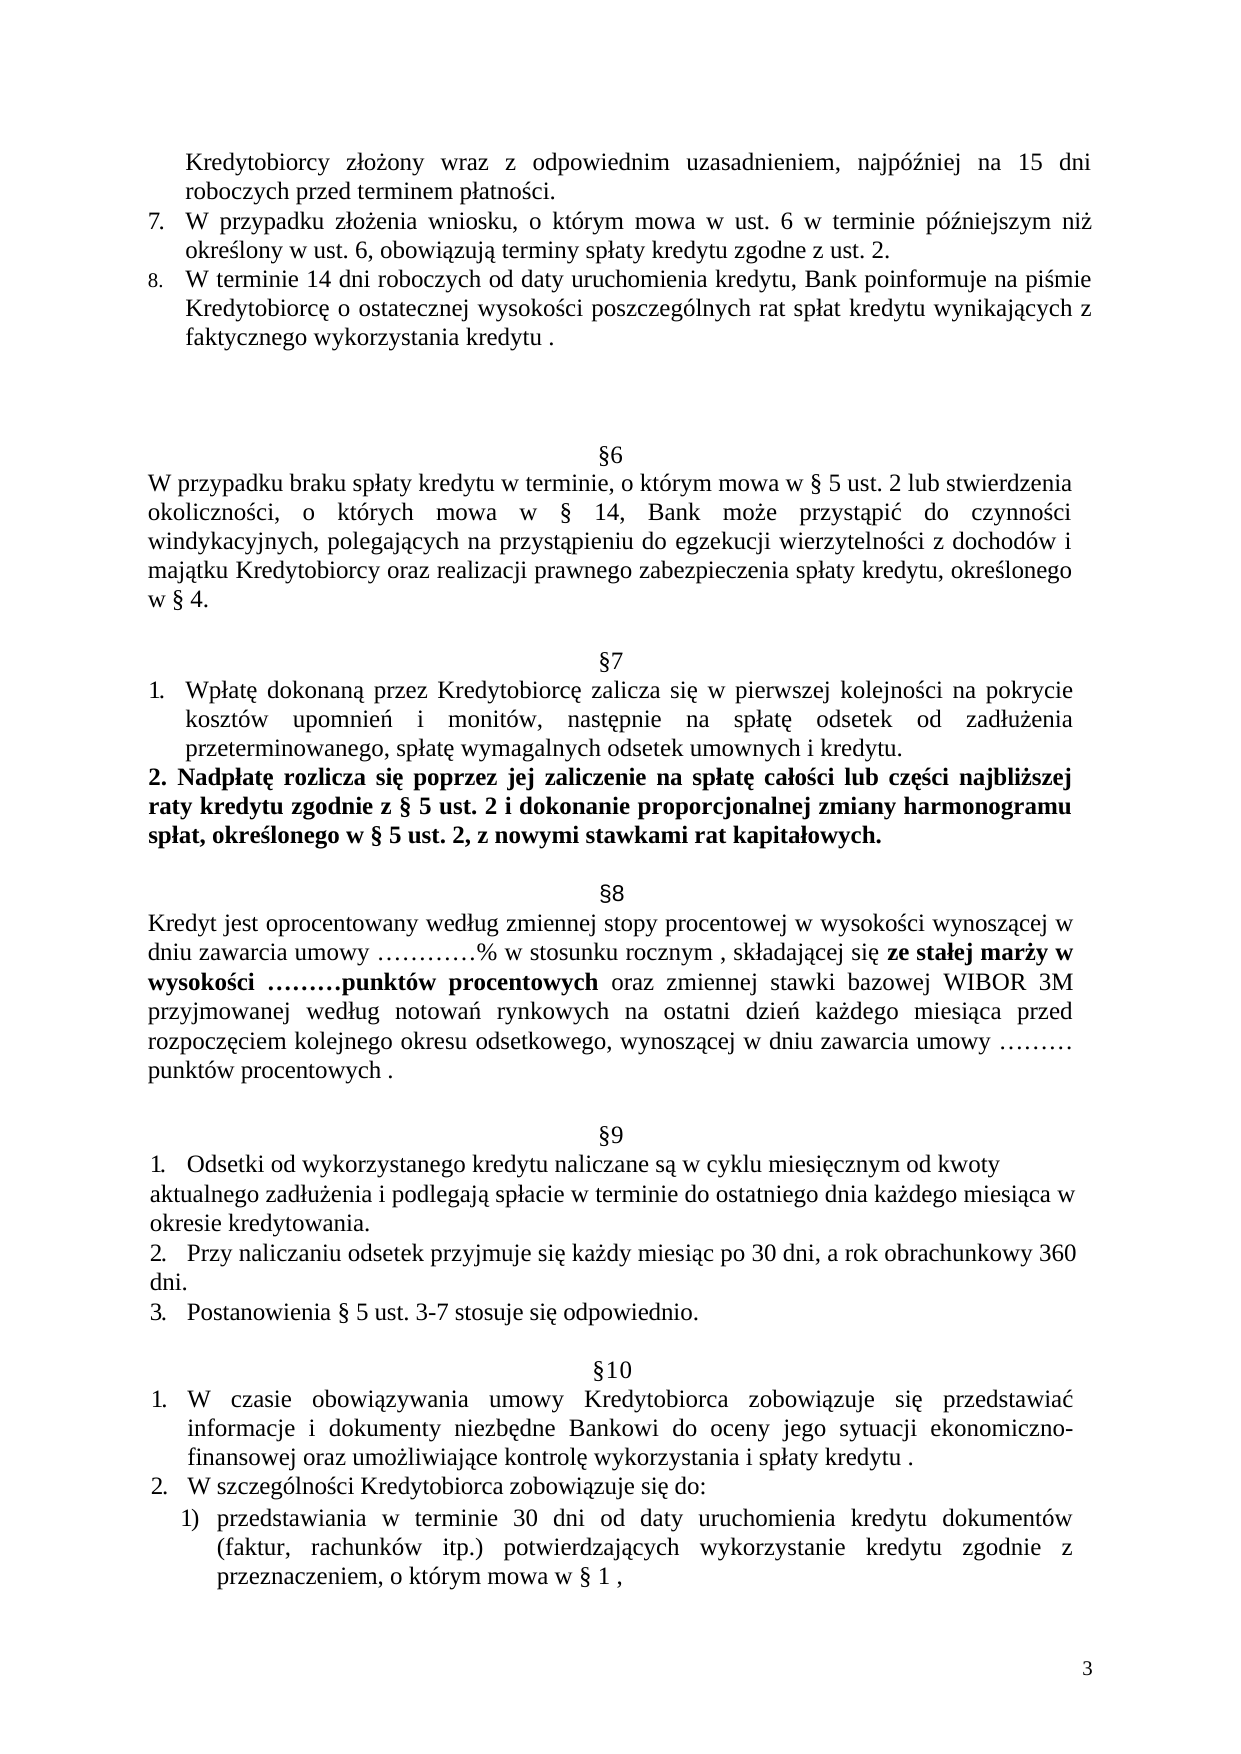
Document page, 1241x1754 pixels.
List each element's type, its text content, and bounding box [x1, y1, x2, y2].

list W czasie obowiązywania umowy Kredytobiorca zobowiązuje się przedstawiać informacje i dokumenty niezbędne Bankowi do oceny jego sytuacji ekonomiczno-finansowej oraz umożliwiające kontrolę wykorzystania i spłaty kredytu . [151, 1384, 1074, 1471]
list przedstawiania w terminie 30 dni od daty uruchomienia kredytu dokumentów (faktur, rachunków itp.) potwierdzających wykorzystanie kredytu zgodnie z przeznaczeniem, o którym mowa w § 1 , [180, 1503, 1073, 1590]
list Przy naliczaniu odsetek przyjmuje się każdy miesiąc po 30 dni, a rok obrachunkowy 360 dni. [149, 1237, 1093, 1296]
list Postanowienia § 5 ust. 3-7 stosuje się odpowiednio. [149, 1296, 1093, 1326]
list W szczególności Kredytobiorca zobowiązuje się do: [151, 1471, 1093, 1500]
text 2. Nadpłatę rozlicza się poprzez jej zaliczenie na spłatę całości lub części najbliższej raty kredytu zgodnie z § 5 ust. 2 i dokonanie proporcjonalnej zmiany harmonogramu spłat, określonego w § 5 ust. 2, z nowymi stawkami rat kapitałowych. [148, 762, 1073, 849]
text §9 [148, 1120, 1074, 1149]
text §6 [148, 440, 1073, 468]
text W przypadku braku spłaty kredytu w terminie, o którym mowa w § 5 ust. 2 lub stwierdzenia okoliczności, o których mowa w § 14, Bank może przystąpić do czynności windykacyjnych, polegających na przystąpieniu do egzekucji wierzytelności z dochodów i majątku Kredytobiorcy oraz realizacji prawnego zabezpieczenia spłaty kredytu, określonego w § 4. [148, 468, 1073, 613]
text §8 [148, 878, 1076, 908]
list Wpłatę dokonaną przez Kredytobiorcę zalicza się w pierwszej kolejności na pokrycie kosztów upomnień i monitów, następnie na spłatę odsetek od zadłużenia przeterminowanego, spłatę wymagalnych odsetek umownych i kredytu. [148, 675, 1074, 762]
text §10 [148, 1355, 1076, 1384]
text §7 [148, 646, 1074, 675]
list W terminie 14 dni roboczych od daty uruchomienia kredytu, Bank poinformuje na piśmie Kredytobiorcę o ostatecznej wysokości poszczególnych rat spłat kredytu wynikających z faktycznego wykorzystania kredytu . [148, 264, 1092, 351]
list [148, 148, 1092, 206]
text 1. Odsetki od wykorzystanego kredytu naliczane są w cyklu miesięcznym od kwoty aktualnego zadłużenia i podlegają spłacie w terminie do ostatniego dnia każdego miesiąca w okresie kredytowania. [149, 1149, 1093, 1237]
list W przypadku złożenia wniosku, o którym mowa w ust. 6 w terminie późniejszym niż określony w ust. 6, obowiązują terminy spłaty kredytu zgodne z ust. 2. [148, 206, 1093, 264]
text Kredyt jest oprocentowany według zmiennej stopy procentowej w wysokości wynoszącej w dniu zawarcia umowy …………% w stosunku rocznym , składającej się ze stałej marży w wysokości ………punktów procentowych oraz zmiennej stawki bazowej WIBOR 3M przyjmowanej według notowań rynkowych na ostatni dzień każdego miesiąca przed rozpoczęciem kolejnego okresu odsetkowego, wynoszącej w dniu zawarcia umowy ………punktów procentowych . [148, 908, 1074, 1085]
